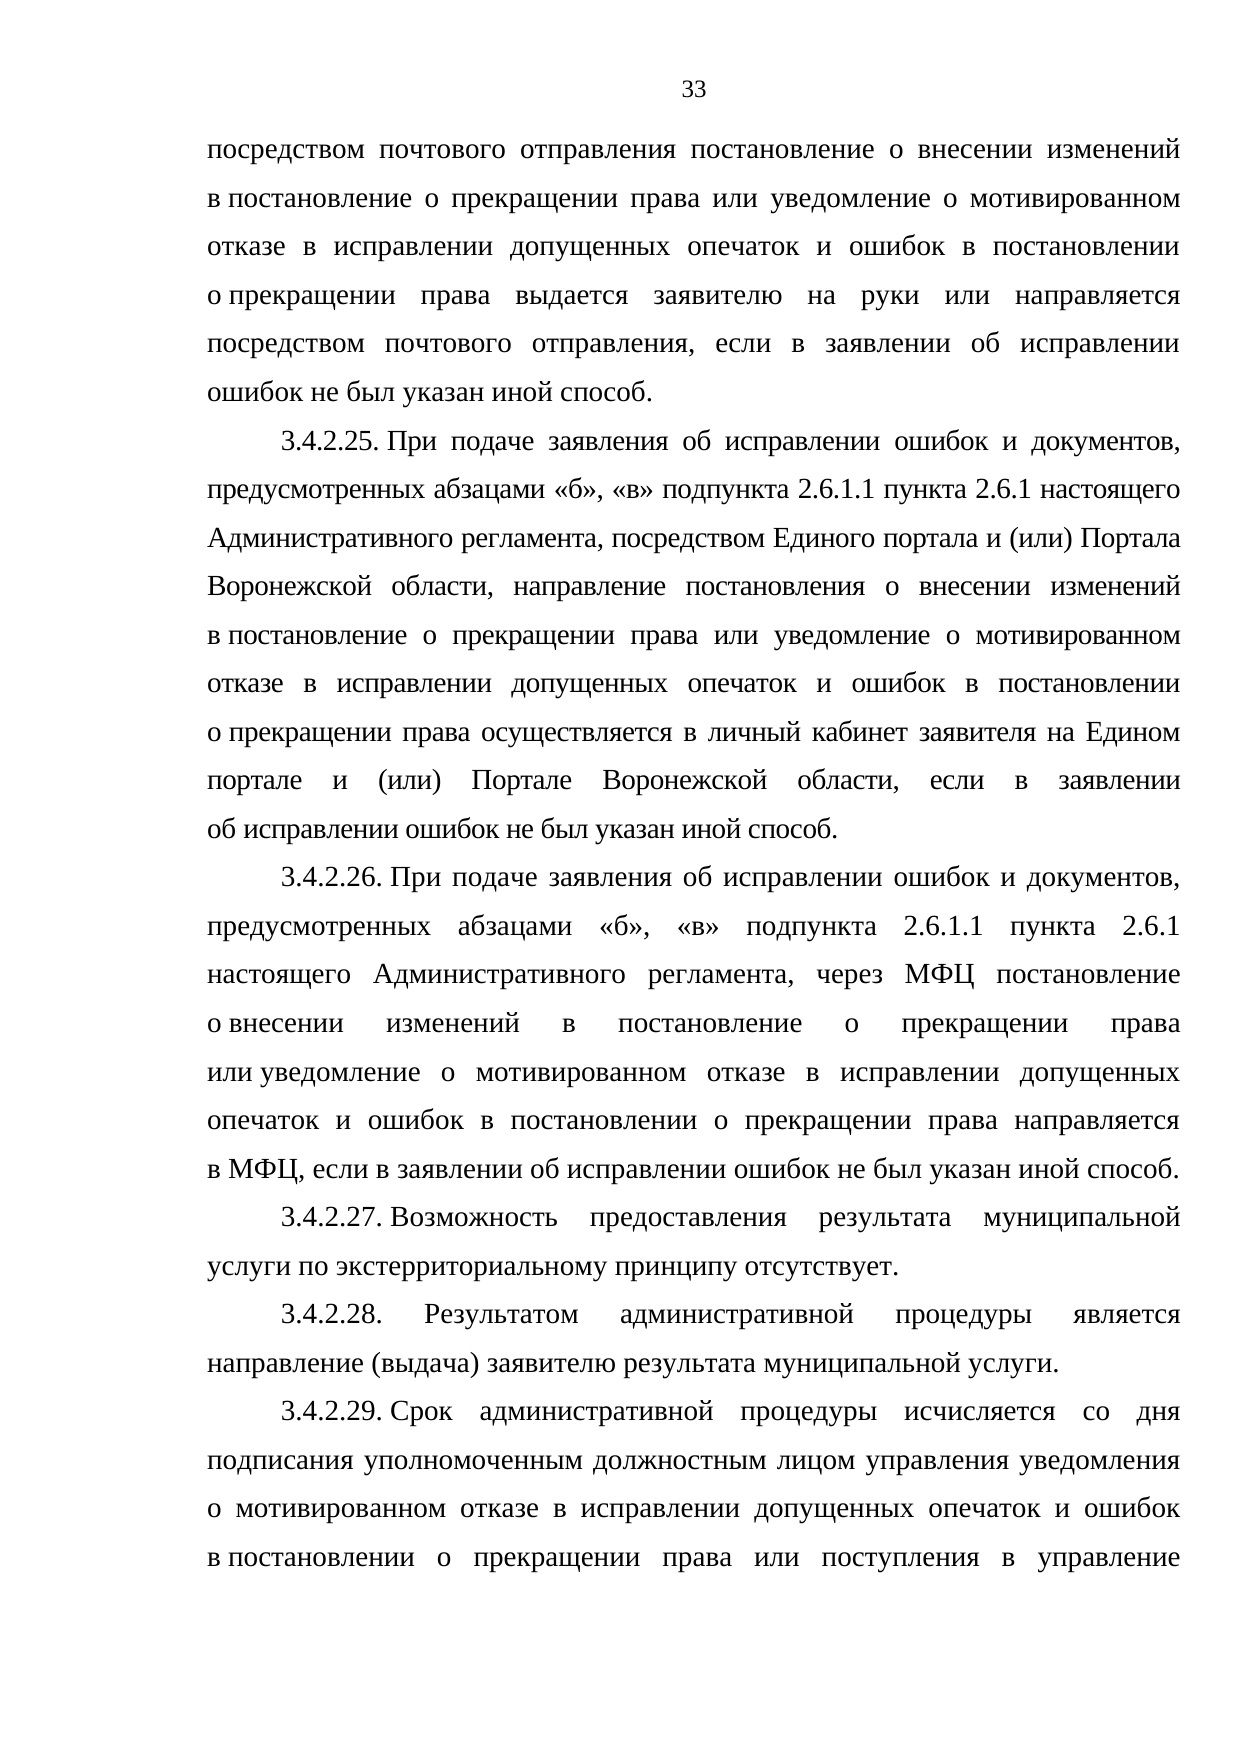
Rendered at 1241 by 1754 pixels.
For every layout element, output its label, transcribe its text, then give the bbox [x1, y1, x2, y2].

text 3.4.2.27. Возможность предоставления результата муниципальной услуги по экстерриториальному принципу отсутствует. [207, 1199, 1181, 1281]
text 3.4.2.25. При подаче заявления об исправлении ошибок и документов, предусмотренных абзацами «б», «в» подпункта 2.6.1.1 пункта 2.6.1 настоящего Административного регламента, посредством Единого портала и (или) Портала Воронежской области, направление постановления о внесении изменений в постановление о прекращении права или уведомление о мотивированном отказе в исправлении допущенных опечаток и ошибок в постановлении о прекращении права осуществляется в личный кабинет заявителя на Едином портале и (или) Портале Воронежской области, если в заявлении об исправлении ошибок не был указан иной способ. [207, 423, 1181, 844]
text 3.4.2.28. Результатом административной процедуры является направление (выдача) заявителю результата муниципальной услуги. [207, 1296, 1181, 1378]
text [207, 1393, 1181, 1573]
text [207, 131, 1181, 408]
text 3.4.2.26. При подаче заявления об исправлении ошибок и документов, предусмотренных абзацами «б», «в» подпункта 2.6.1.1 пункта 2.6.1 настоящего Административного регламента, через МФЦ постановление о внесении изменений в постановление о прекращении права или уведомление о мотивированном отказе в исправлении допущенных опечаток и ошибок в постановлении о прекращении права направляется в МФЦ, если в заявлении об исправлении ошибок не был указан иной способ. [207, 859, 1181, 1184]
